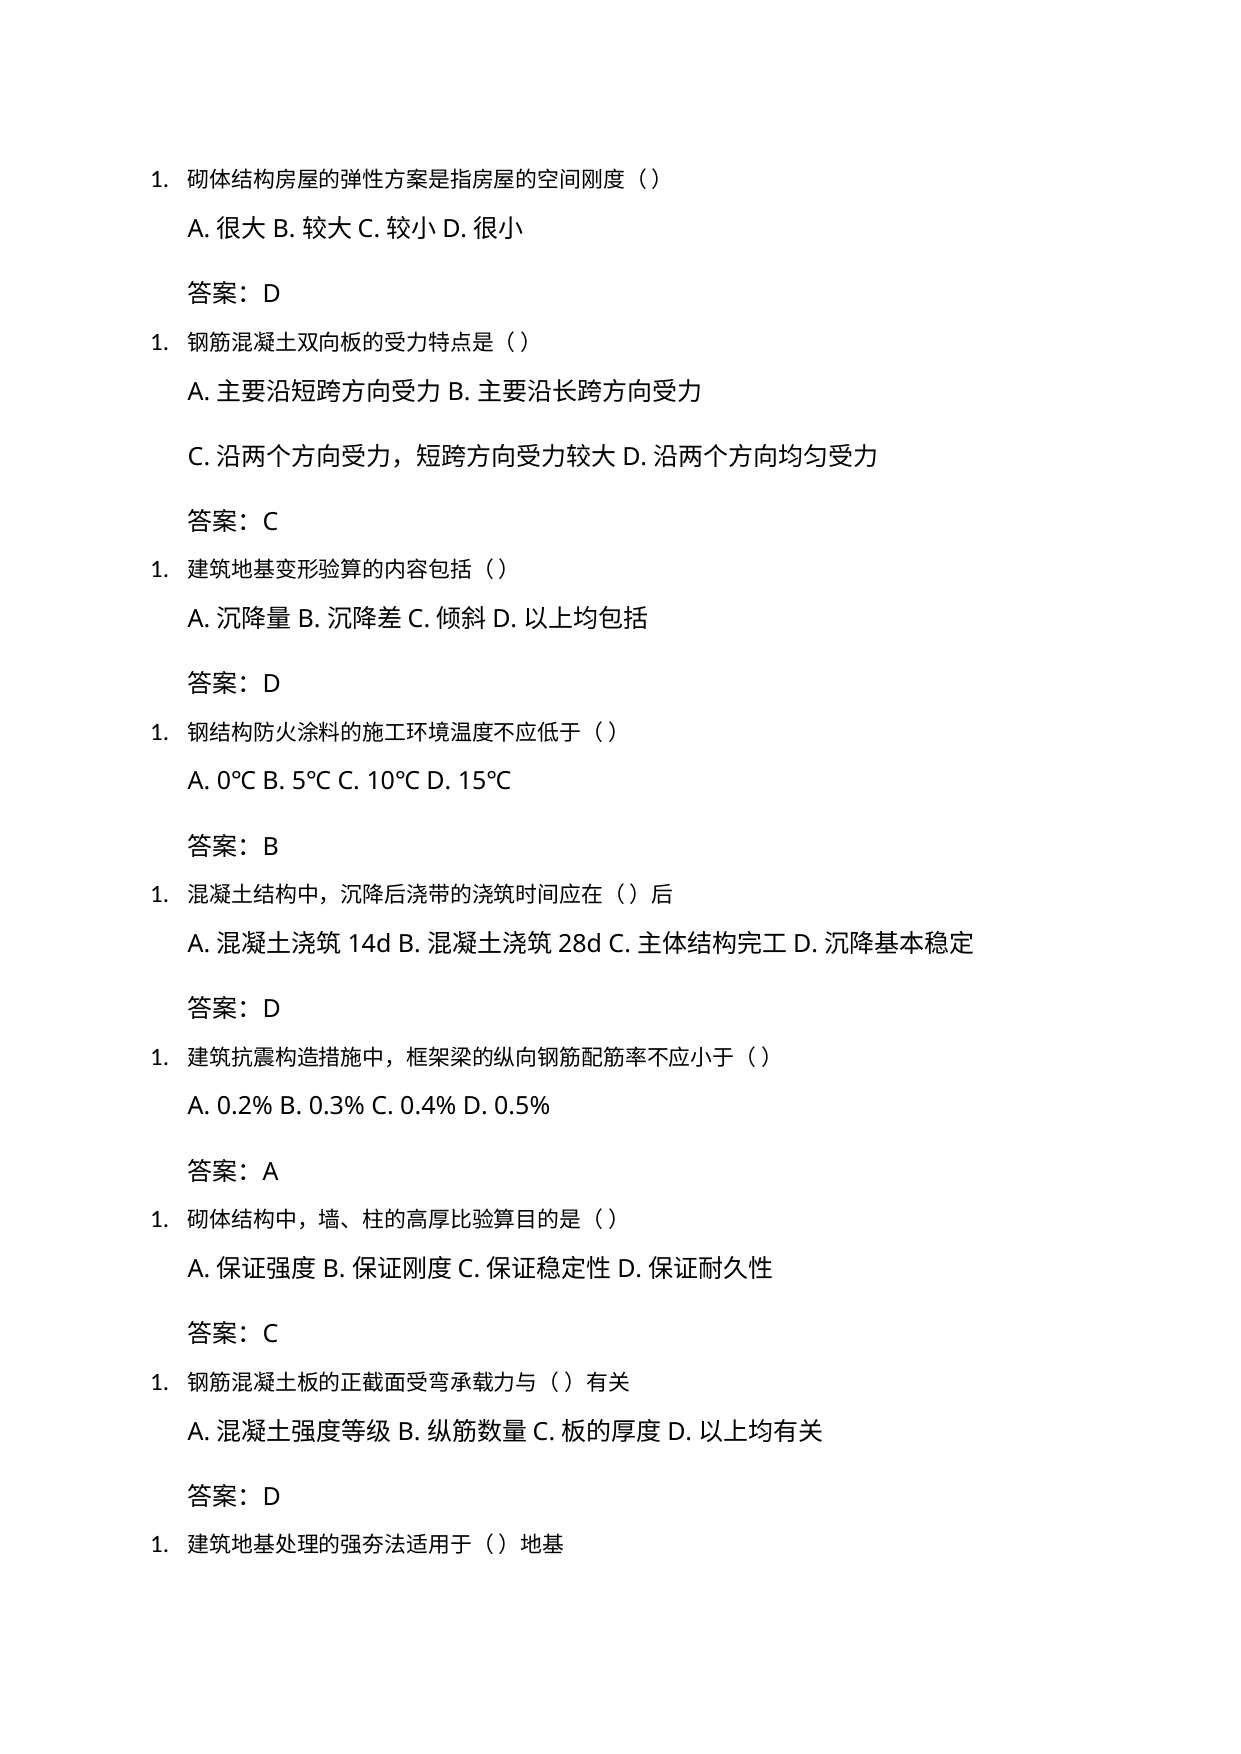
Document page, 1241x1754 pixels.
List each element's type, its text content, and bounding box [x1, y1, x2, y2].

text A. 0.2% B. 0.3% C. 0.4% D. 0.5% [187, 1072, 1053, 1137]
text 答案：C [187, 1299, 1053, 1364]
text A. 主要沿短跨方向受力 B. 主要沿长跨方向受力 [187, 357, 1053, 422]
text 答案：D [187, 649, 1053, 714]
list 砌体结构房屋的弹性方案是指房屋的空间刚度（ ） [150, 162, 1053, 194]
text A. 混凝土浇筑 14d B. 混凝土浇筑 28d C. 主体结构完工 D. 沉降基本稳定 [187, 909, 1053, 974]
text 答案：B [187, 812, 1053, 877]
list 混凝土结构中，沉降后浇带的浇筑时间应在（ ）后 [150, 877, 1053, 909]
text A. 沉降量 B. 沉降差 C. 倾斜 D. 以上均包括 [187, 584, 1053, 649]
list 钢筋混凝土板的正截面受弯承载力与（ ）有关 [150, 1364, 1053, 1397]
text 答案：D [187, 259, 1053, 324]
text 答案：D [187, 974, 1053, 1039]
list 钢结构防火涂料的施工环境温度不应低于（ ） [150, 714, 1053, 747]
list 建筑地基变形验算的内容包括（ ） [150, 552, 1053, 584]
list 砌体结构中，墙、柱的高厚比验算目的是（ ） [150, 1202, 1053, 1234]
text A. 很大 B. 较大 C. 较小 D. 很小 [187, 194, 1053, 259]
text A. 0℃ B. 5℃ C. 10℃ D. 15℃ [187, 747, 1053, 812]
text 答案：D [187, 1462, 1053, 1527]
text A. 保证强度 B. 保证刚度 C. 保证稳定性 D. 保证耐久性 [187, 1234, 1053, 1299]
text A. 混凝土强度等级 B. 纵筋数量 C. 板的厚度 D. 以上均有关 [187, 1397, 1053, 1462]
list 钢筋混凝土双向板的受力特点是（ ） [150, 324, 1053, 357]
text C. 沿两个方向受力，短跨方向受力较大 D. 沿两个方向均匀受力 [187, 422, 1053, 487]
text 答案：A [187, 1137, 1053, 1202]
list 建筑抗震构造措施中，框架梁的纵向钢筋配筋率不应小于（ ） [150, 1039, 1053, 1072]
list 建筑地基处理的强夯法适用于（ ）地基 [150, 1527, 1053, 1559]
text 答案：C [187, 487, 1053, 552]
